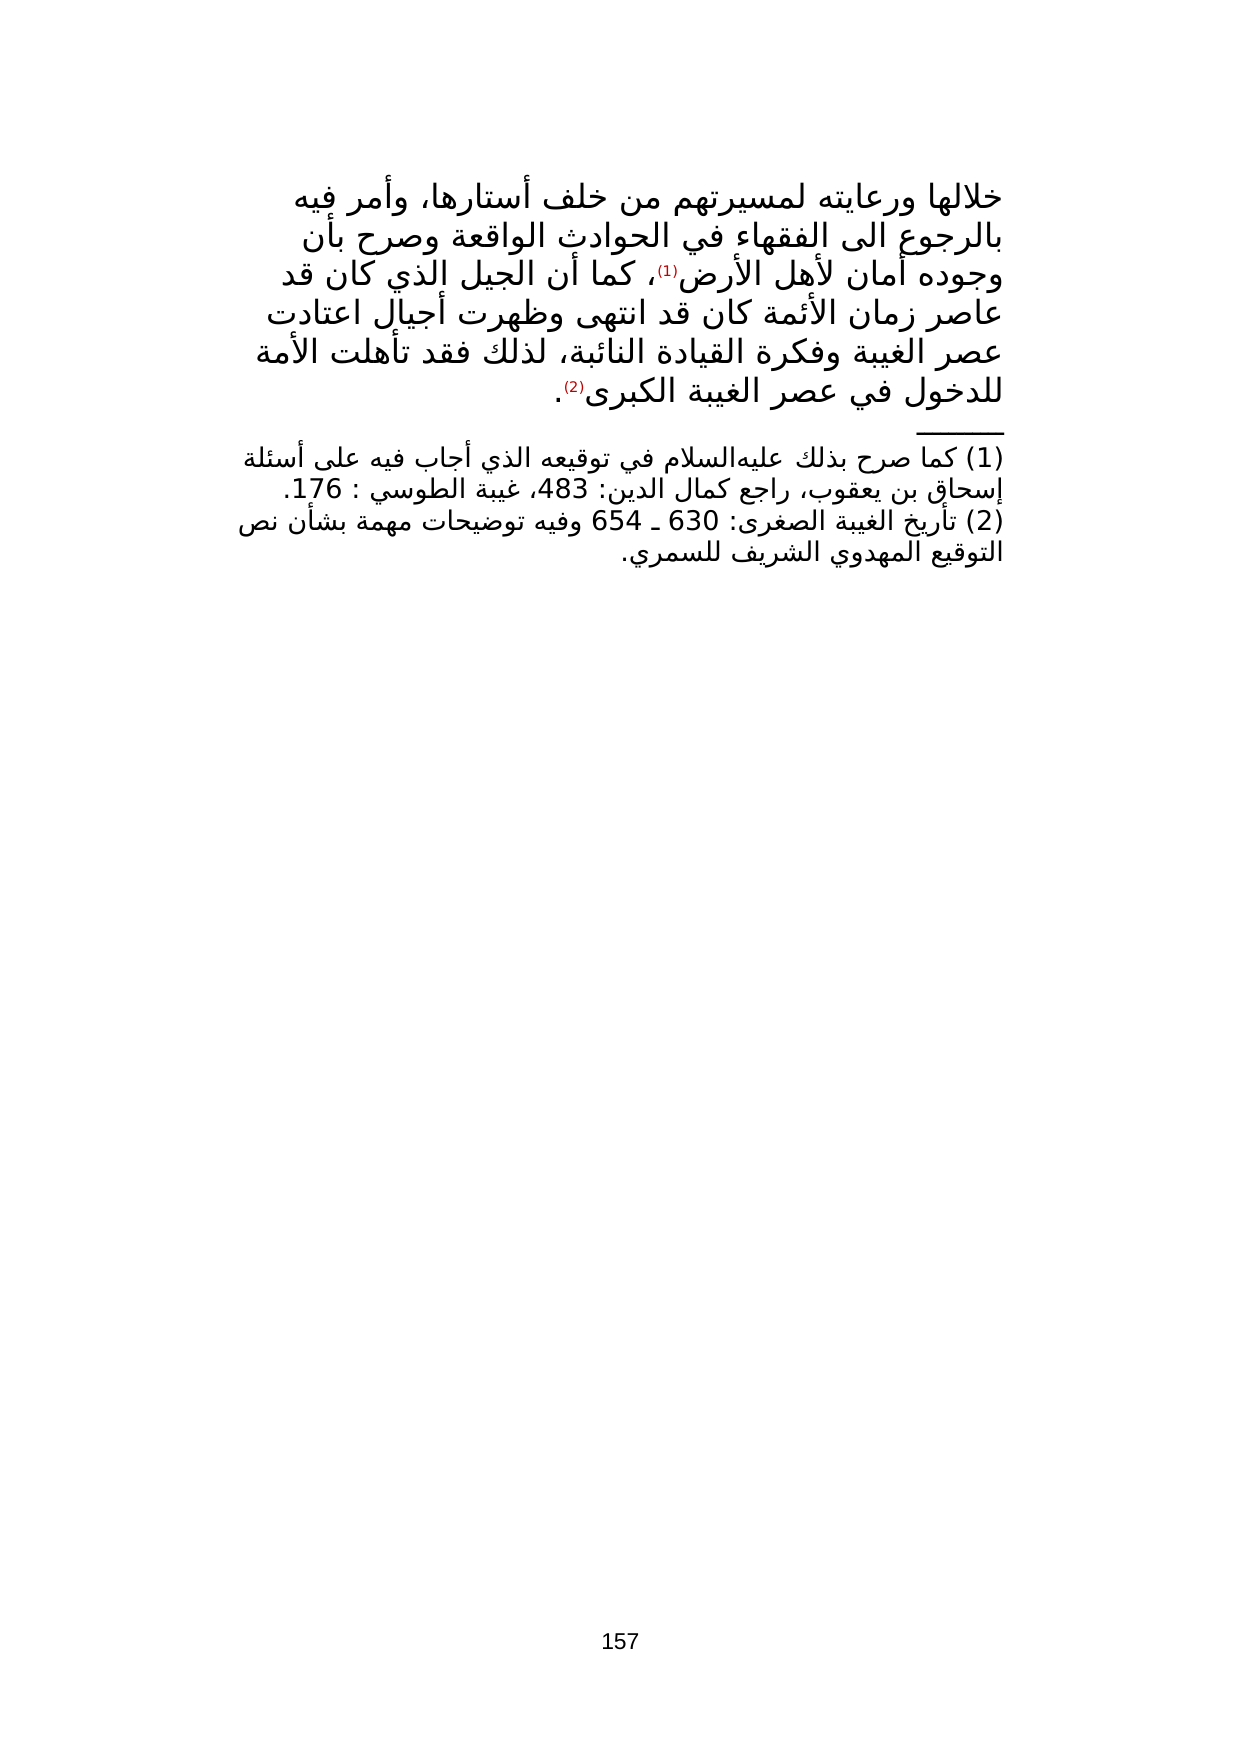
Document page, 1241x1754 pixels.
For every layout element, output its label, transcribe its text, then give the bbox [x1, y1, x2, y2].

text (1) كما صرح بذلك عليه‌السلام في توقيعه الذي أجاب فيه على أسئلة إسحاق بن يعقوب، راجع كمال الدين: 483، غيبة الطوسي : 176. [236, 442, 1004, 505]
text خلالها ورعايته لمسيرتهم من خلف أستارها، وأمر فيه بالرجوع الى الفقهاء في الحوادث الواقعة وصرح بأن وجوده أمان لأهل الأرض(1)، كما أن الجيل الذي كان قد عاصر زمان الأئمة كان قد انتهى وظهرت أجيال اعتادت عصر الغيبة وفكرة القيادة النائبة، لذلك فقد تأهلت الأمة للدخول في عصر الغيبة الكبرى(2). [236, 177, 1004, 410]
text (2) تأريخ الغيبة الصغرى: 630 ـ 654 وفيه توضيحات مهمة بشأن نص التوقيع المهدوي الشريف للسمري. [236, 505, 1004, 568]
text ـــــــــــ [236, 410, 1004, 442]
